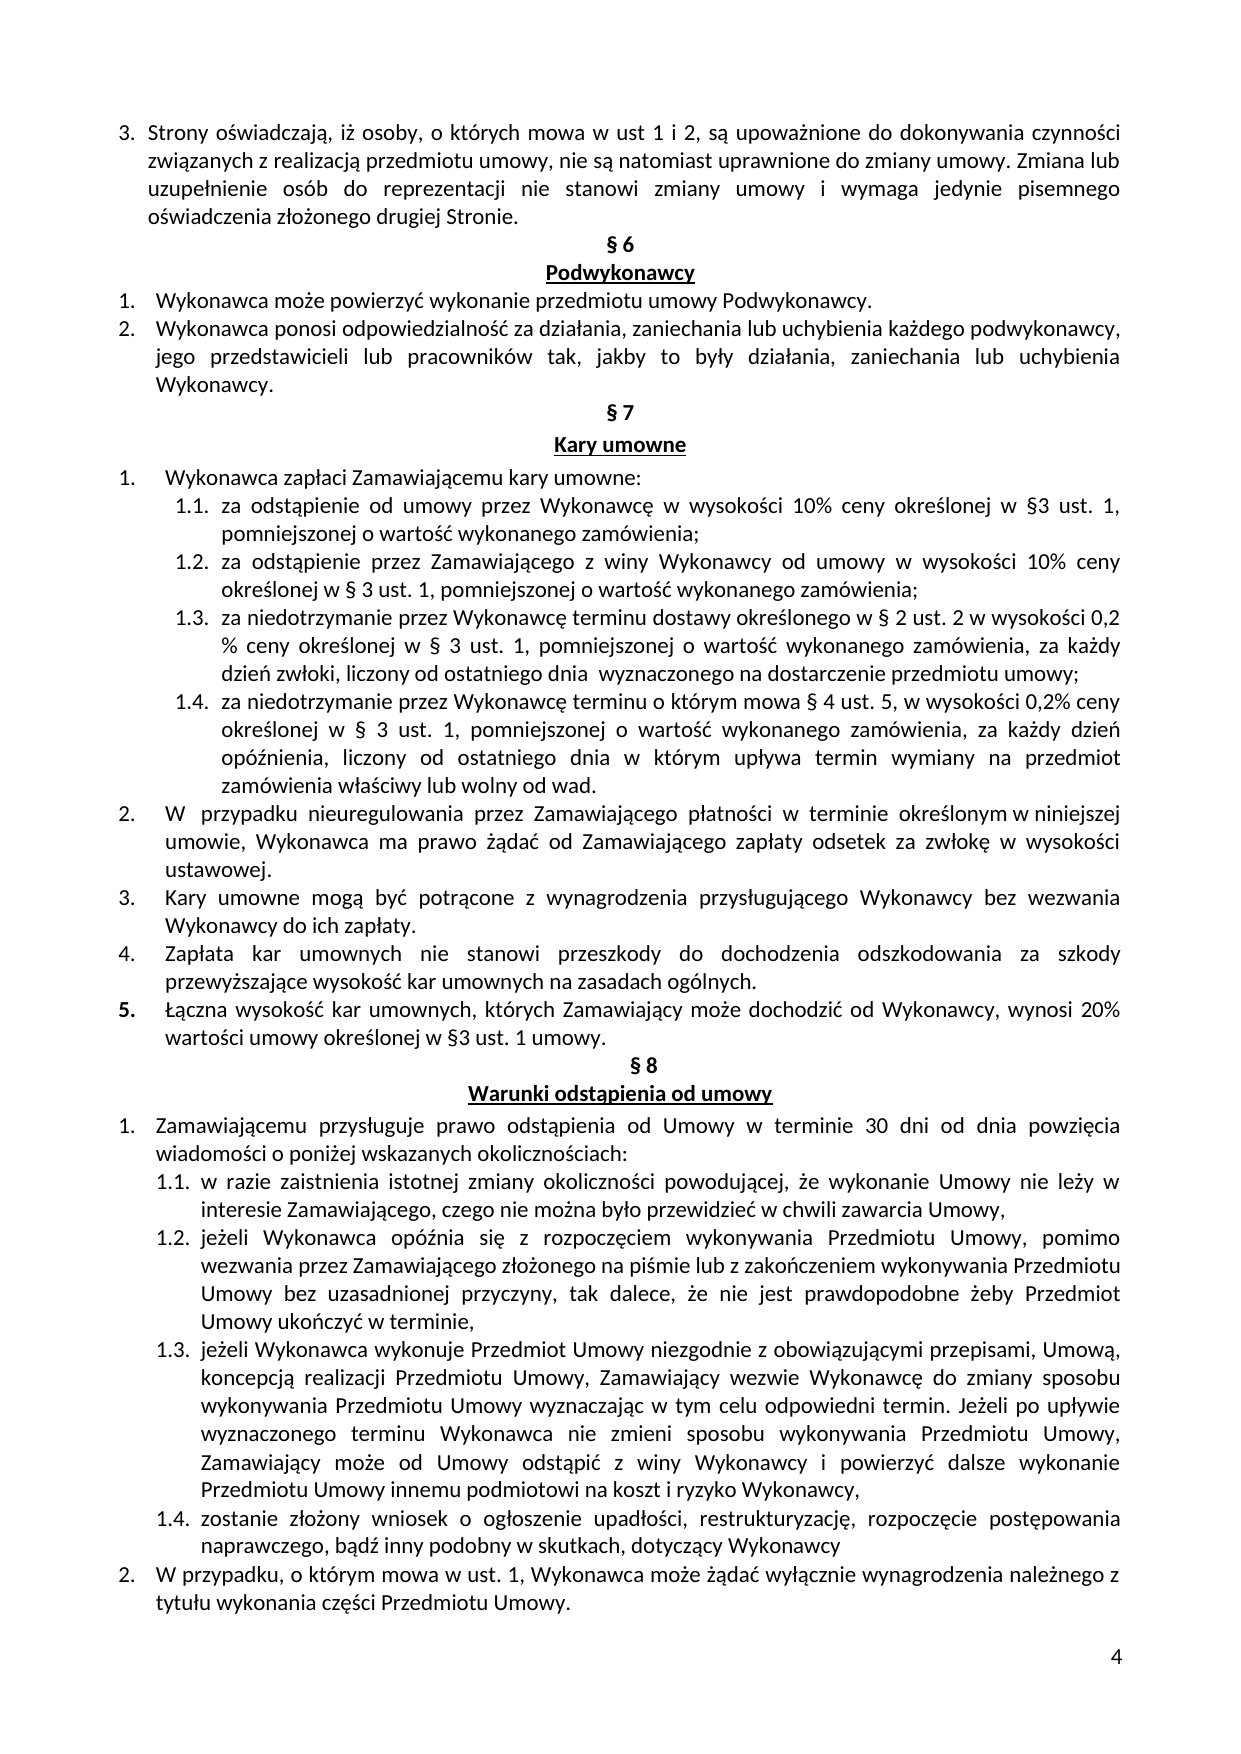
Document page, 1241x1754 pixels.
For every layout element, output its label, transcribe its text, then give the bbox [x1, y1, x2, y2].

list Strony oświadczają, iż osoby, o których mowa w ust 1 i 2, są upoważnione do dokonywania czynności związanych z realizacją przedmiotu umowy, nie są natomiast uprawnione do zmiany umowy. Zmiana lub uzupełnienie osób do reprezentacji nie stanowi zmiany umowy i wymaga jedynie pisemnego oświadczenia złożonego drugiej Stronie. [118, 118, 1122, 230]
list w razie zaistnienia istotnej zmiany okoliczności powodującej, że wykonanie Umowy nie leży w interesie Zamawiającego, czego nie można było przewidzieć w chwili zawarcia Umowy, [156, 1167, 1122, 1223]
list W przypadku nieuregulowania przez Zamawiającego płatności w terminie określonym w niniejszej umowie, Wykonawca ma prawo żądać od Zamawiającego zapłaty odsetek za zwłokę w wysokości ustawowej. [118, 799, 1122, 883]
list za odstąpienie przez Zamawiającego z winy Wykonawcy od umowy w wysokości 10% ceny określonej w § 3 ust. 1, pomniejszonej o wartość wykonanego zamówienia; [174, 547, 1122, 603]
list za odstąpienie od umowy przez Wykonawcę w wysokości 10% ceny określonej w §3 ust. 1, pomniejszonej o wartość wykonanego zamówienia; [174, 491, 1122, 547]
list za niedotrzymanie przez Wykonawcę terminu dostawy określonego w § 2 ust. 2 w wysokości 0,2 % ceny określonej w § 3 ust. 1, pomniejszonej o wartość wykonanego zamówienia, za każdy dzień zwłoki, liczony od ostatniego dnia wyznaczonego na dostarczenie przedmiotu umowy; [174, 603, 1122, 687]
list Wykonawca ponosi odpowiedzialność za działania, zaniechania lub uchybienia każdego podwykonawcy, jego przedstawicieli lub pracowników tak, jakby to były działania, zaniechania lub uchybienia Wykonawcy. [118, 314, 1122, 398]
list jeżeli Wykonawca wykonuje Przedmiot Umowy niezgodnie z obowiązującymi przepisami, Umową, koncepcją realizacji Przedmiotu Umowy, Zamawiający wezwie Wykonawcę do zmiany sposobu wykonywania Przedmiotu Umowy wyznaczając w tym celu odpowiedni termin. Jeżeli po upływie wyznaczonego terminu Wykonawca nie zmieni sposobu wykonywania Przedmiotu Umowy, Zamawiający może od Umowy odstąpić z winy Wykonawcy i powierzyć dalsze wykonanie Przedmiotu Umowy innemu podmiotowi na koszt i ryzyko Wykonawcy, [156, 1336, 1122, 1504]
list jeżeli Wykonawca opóźnia się z rozpoczęciem wykonywania Przedmiotu Umowy, pomimo wezwania przez Zamawiającego złożonego na piśmie lub z zakończeniem wykonywania Przedmiotu Umowy bez uzasadnionej przyczyny, tak dalece, że nie jest prawdopodobne żeby Przedmiot Umowy ukończyć w terminie, [156, 1223, 1122, 1336]
text § 7 [118, 398, 1122, 426]
list zostanie złożony wniosek o ogłoszenie upadłości, restrukturyzację, rozpoczęcie postępowania naprawczego, bądź inny podobny w skutkach, dotyczący Wykonawcy [156, 1504, 1122, 1560]
list Zapłata kar umownych nie stanowi przeszkody do dochodzenia odszkodowania za szkody przewyższające wysokość kar umownych na zasadach ogólnych. [118, 939, 1122, 995]
list Wykonawca zapłaci Zamawiającemu kary umowne: [118, 463, 1122, 491]
list Kary umowne mogą być potrącone z wynagrodzenia przysługującego Wykonawcy bez wezwania Wykonawcy do ich zapłaty. [118, 883, 1122, 939]
list Łączna wysokość kar umownych, których Zamawiający może dochodzić od Wykonawcy, wynosi 20% wartości umowy określonej w §3 ust. 1 umowy. [118, 995, 1122, 1051]
text § 6 [118, 230, 1122, 258]
list Wykonawca może powierzyć wykonanie przedmiotu umowy Podwykonawcy. [118, 286, 1122, 314]
list Zamawiającemu przysługuje prawo odstąpienia od Umowy w terminie 30 dni od dnia powzięcia wiadomości o poniżej wskazanych okolicznościach: [118, 1111, 1122, 1167]
list W przypadku, o którym mowa w ust. 1, Wykonawca może żądać wyłącznie wynagrodzenia należnego z tytułu wykonania części Przedmiotu Umowy. [118, 1560, 1122, 1616]
list § 8 [165, 1051, 1122, 1079]
text Kary umowne [118, 431, 1122, 458]
list za niedotrzymanie przez Wykonawcę terminu o którym mowa § 4 ust. 5, w wysokości 0,2% ceny określonej w § 3 ust. 1, pomniejszonej o wartość wykonanego zamówienia, za każdy dzień opóźnienia, liczony od ostatniego dnia w którym upływa termin wymiany na przedmiot zamówienia właściwy lub wolny od wad. [174, 687, 1122, 799]
text Warunki odstąpienia od umowy [118, 1079, 1122, 1107]
text Podwykonawcy [118, 258, 1122, 286]
